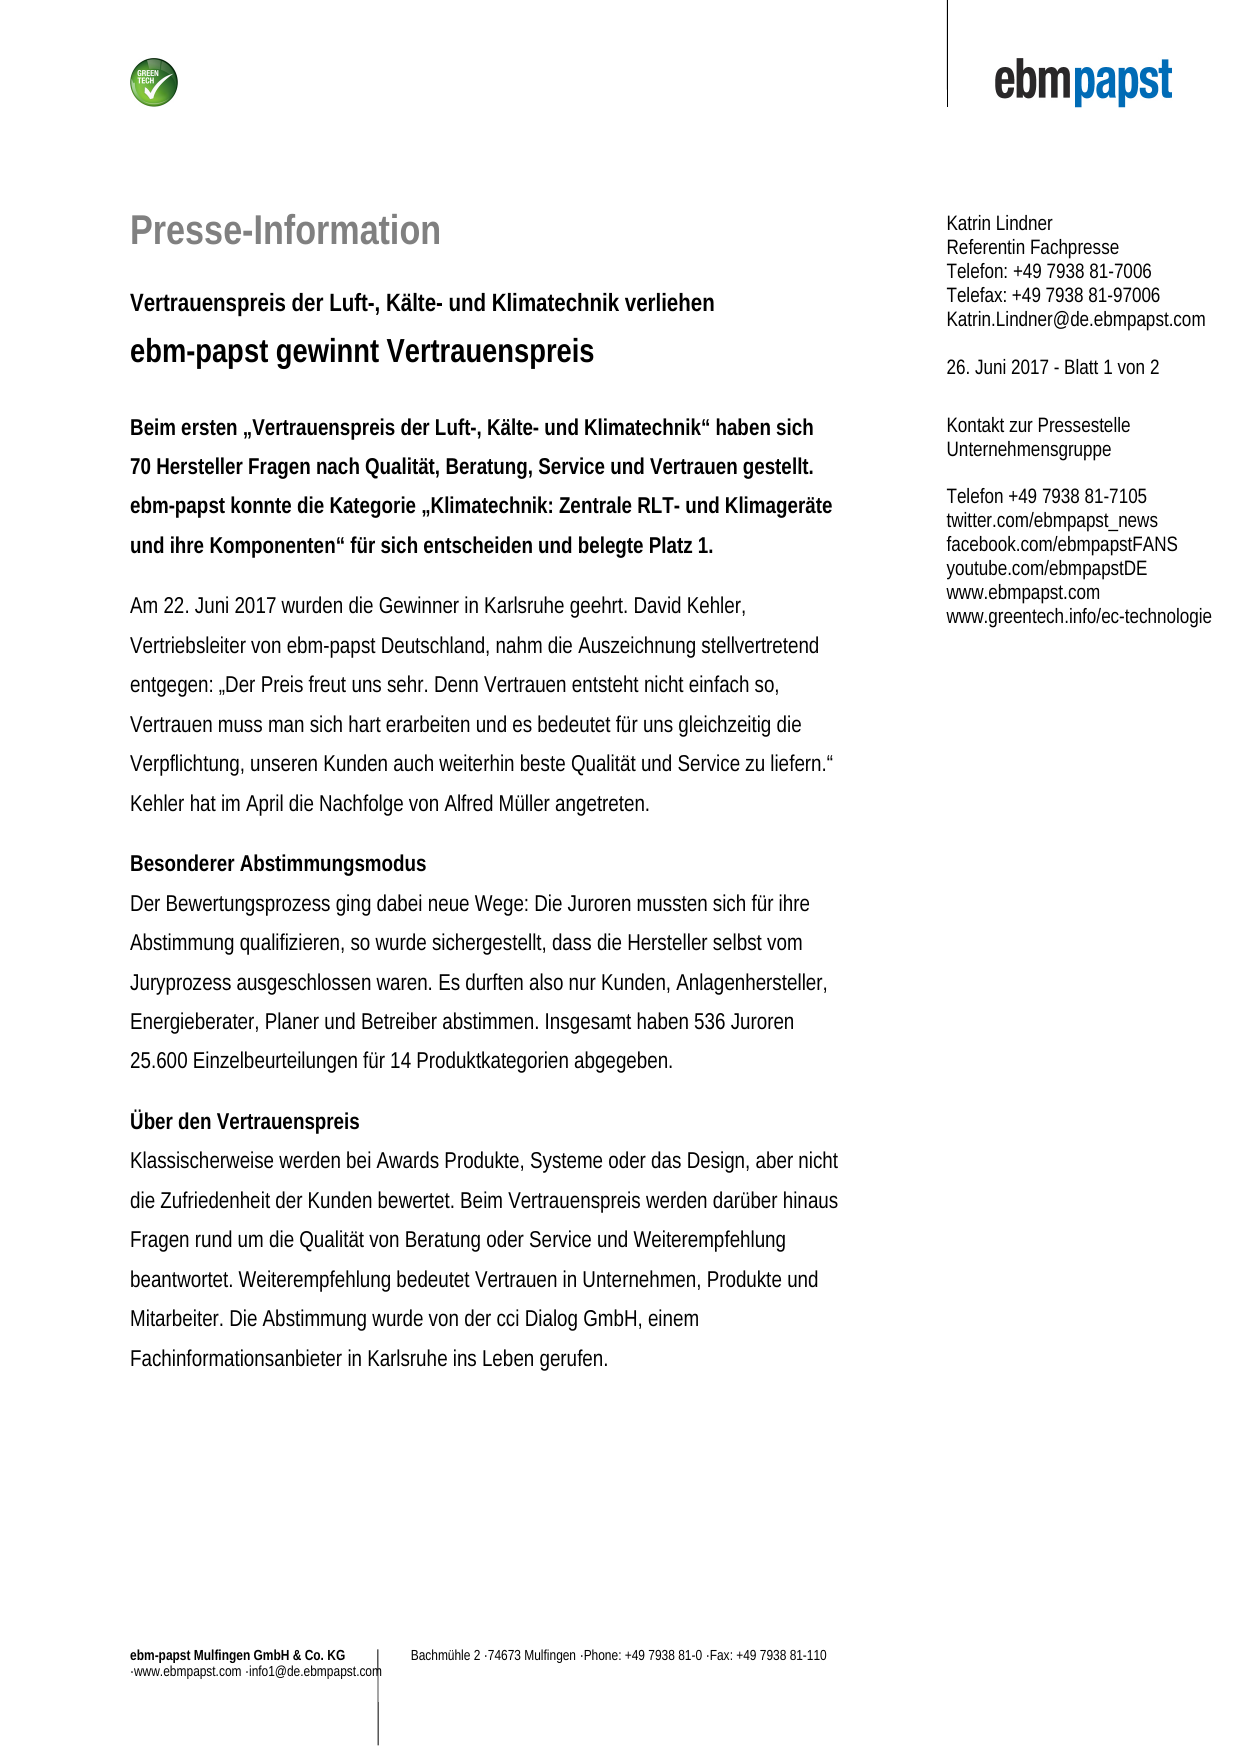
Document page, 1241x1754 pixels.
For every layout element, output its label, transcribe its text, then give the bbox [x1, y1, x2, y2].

picture [126, 55, 182, 111]
text Besonderer Abstimmungsmodus [130, 850, 838, 876]
text Beim ersten „Vertrauenspreis der Luft-, Kälte- und Klimatechnik“ haben sich 70 Hersteller Fragen nach Qualität, Beratung, Service und Vertrauen gestellt. ebm-papst konnte die Kategorie „Klimatechnik: Zentrale RLT- und Klimageräte und ihre Komponenten“ für sich entscheiden und belegte Platz 1. [130, 413, 838, 558]
text Der Bewertungsprozess ging dabei neue Wege: Die Juroren mussten sich für ihre Abstimmung qualifizieren, so wurde sichergestellt, dass die Hersteller selbst vom Juryprozess ausgeschlossen waren. Es durften also nur Kunden, Anlagenhersteller, Energieberater, Planer und Betreiber abstimmen. Insgesamt haben 536 Juroren 25.600 Einzelbeurteilungen für 14 Produktkategorien abgegeben. [130, 889, 838, 1074]
picture [994, 57, 1173, 109]
text Klassischerweise werden bei Awards Produkte, Systeme oder das Design, aber nicht die Zufriedenheit der Kunden bewertet. Beim Vertrauenspreis werden darüber hinaus Fragen rund um die Qualität von Beratung oder Service und Weiterempfehlung beantwortet. Weiterempfehlung bedeutet Vertrauen in Unternehmen, Produkte und Mitarbeiter. Die Abstimmung wurde von der cci Dialog GmbH, einem Fachinformationsanbieter in Karlsruhe ins Leben gerufen. [130, 1147, 838, 1371]
text Über den Vertrauenspreis [130, 1108, 838, 1134]
text Am 22. Juni 2017 wurden die Gewinner in Karlsruhe geehrt. David Kehler, Vertriebsleiter von ebm-papst Deutschland, nahm die Auszeichnung stellvertretend entgegen: „Der Preis freut uns sehr. Denn Vertrauen entsteht nicht einfach so, Vertrauen muss man sich hart erarbeiten und es bedeutet für uns gleichzeitig die Verpflichtung, unseren Kunden auch weiterhin beste Qualität und Service zu liefern.“ Kehler hat im April die Nachfolge von Alfred Müller angetreten. [130, 592, 838, 816]
